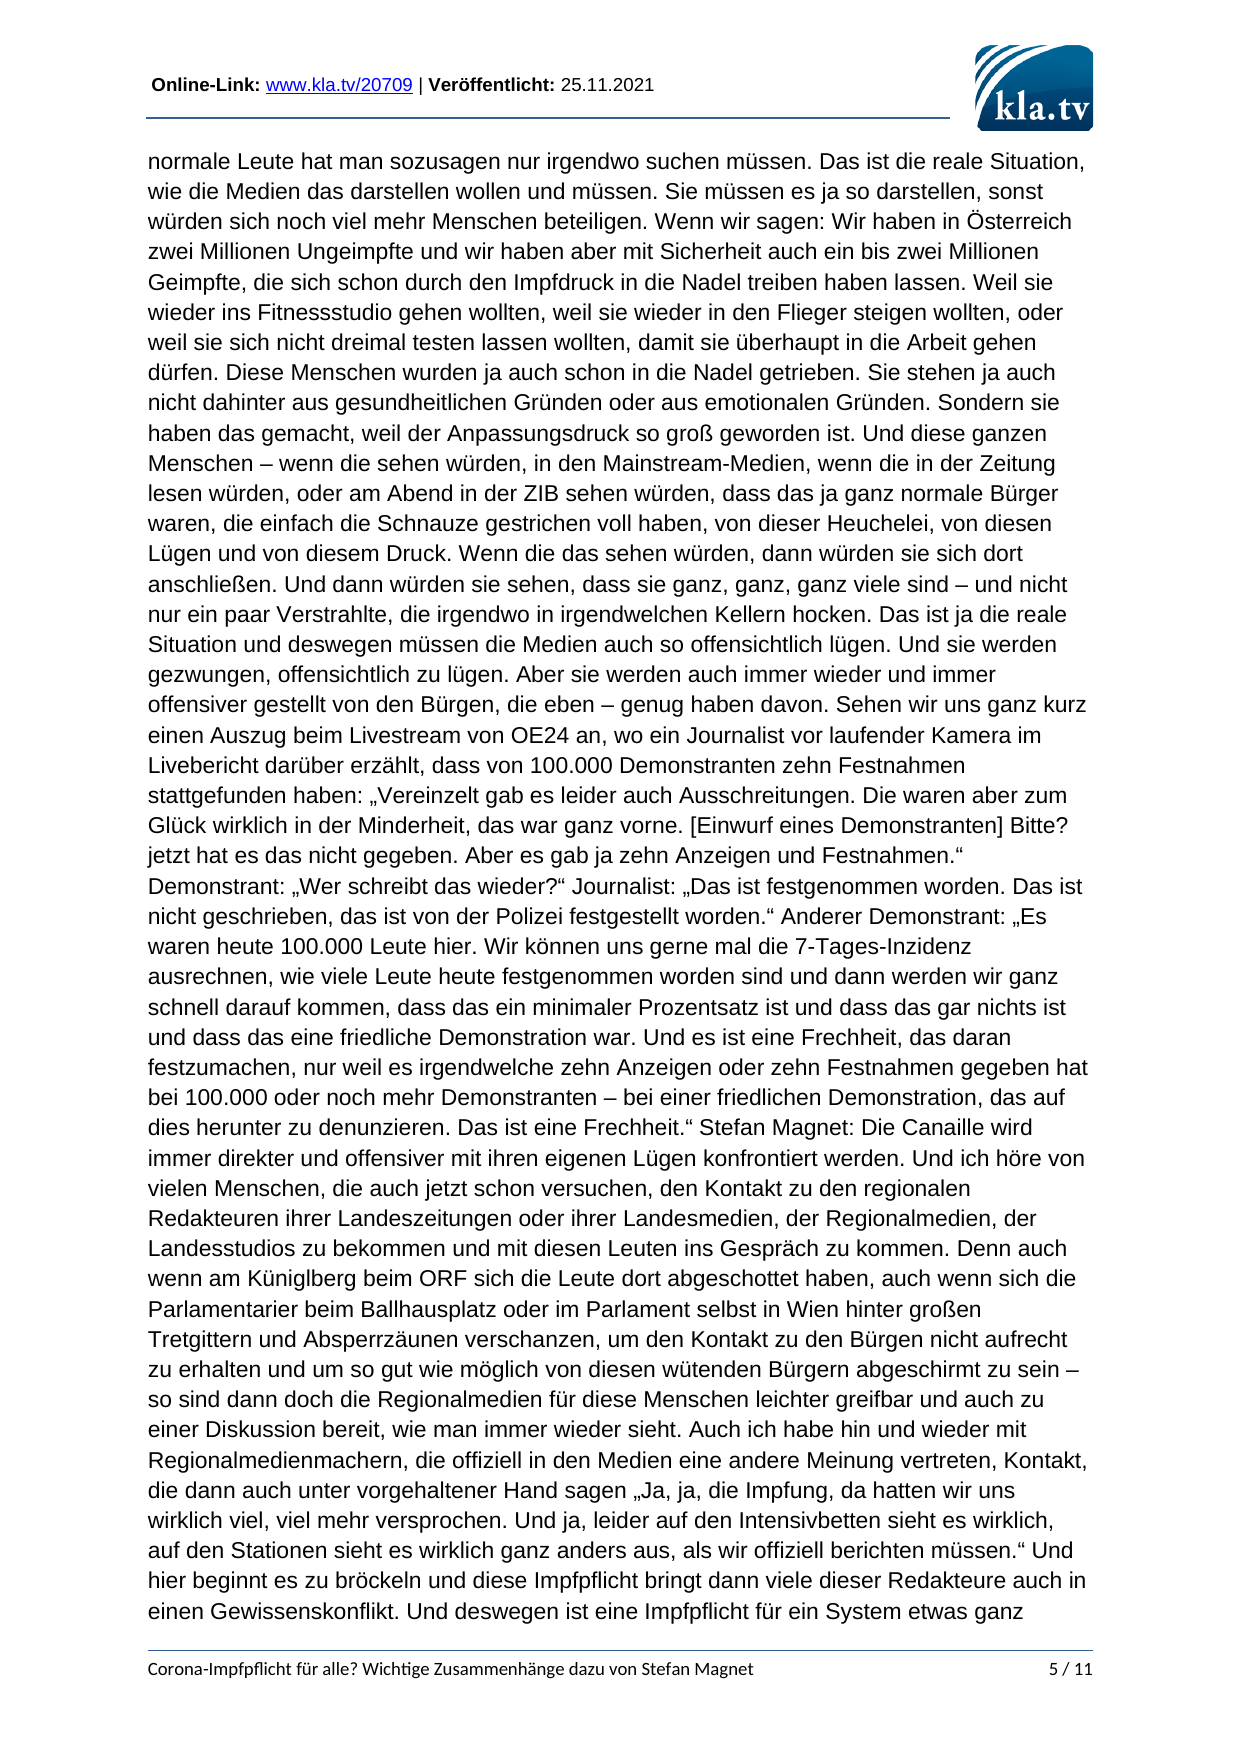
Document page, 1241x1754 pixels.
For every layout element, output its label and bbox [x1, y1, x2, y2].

text [148, 148, 1093, 1624]
